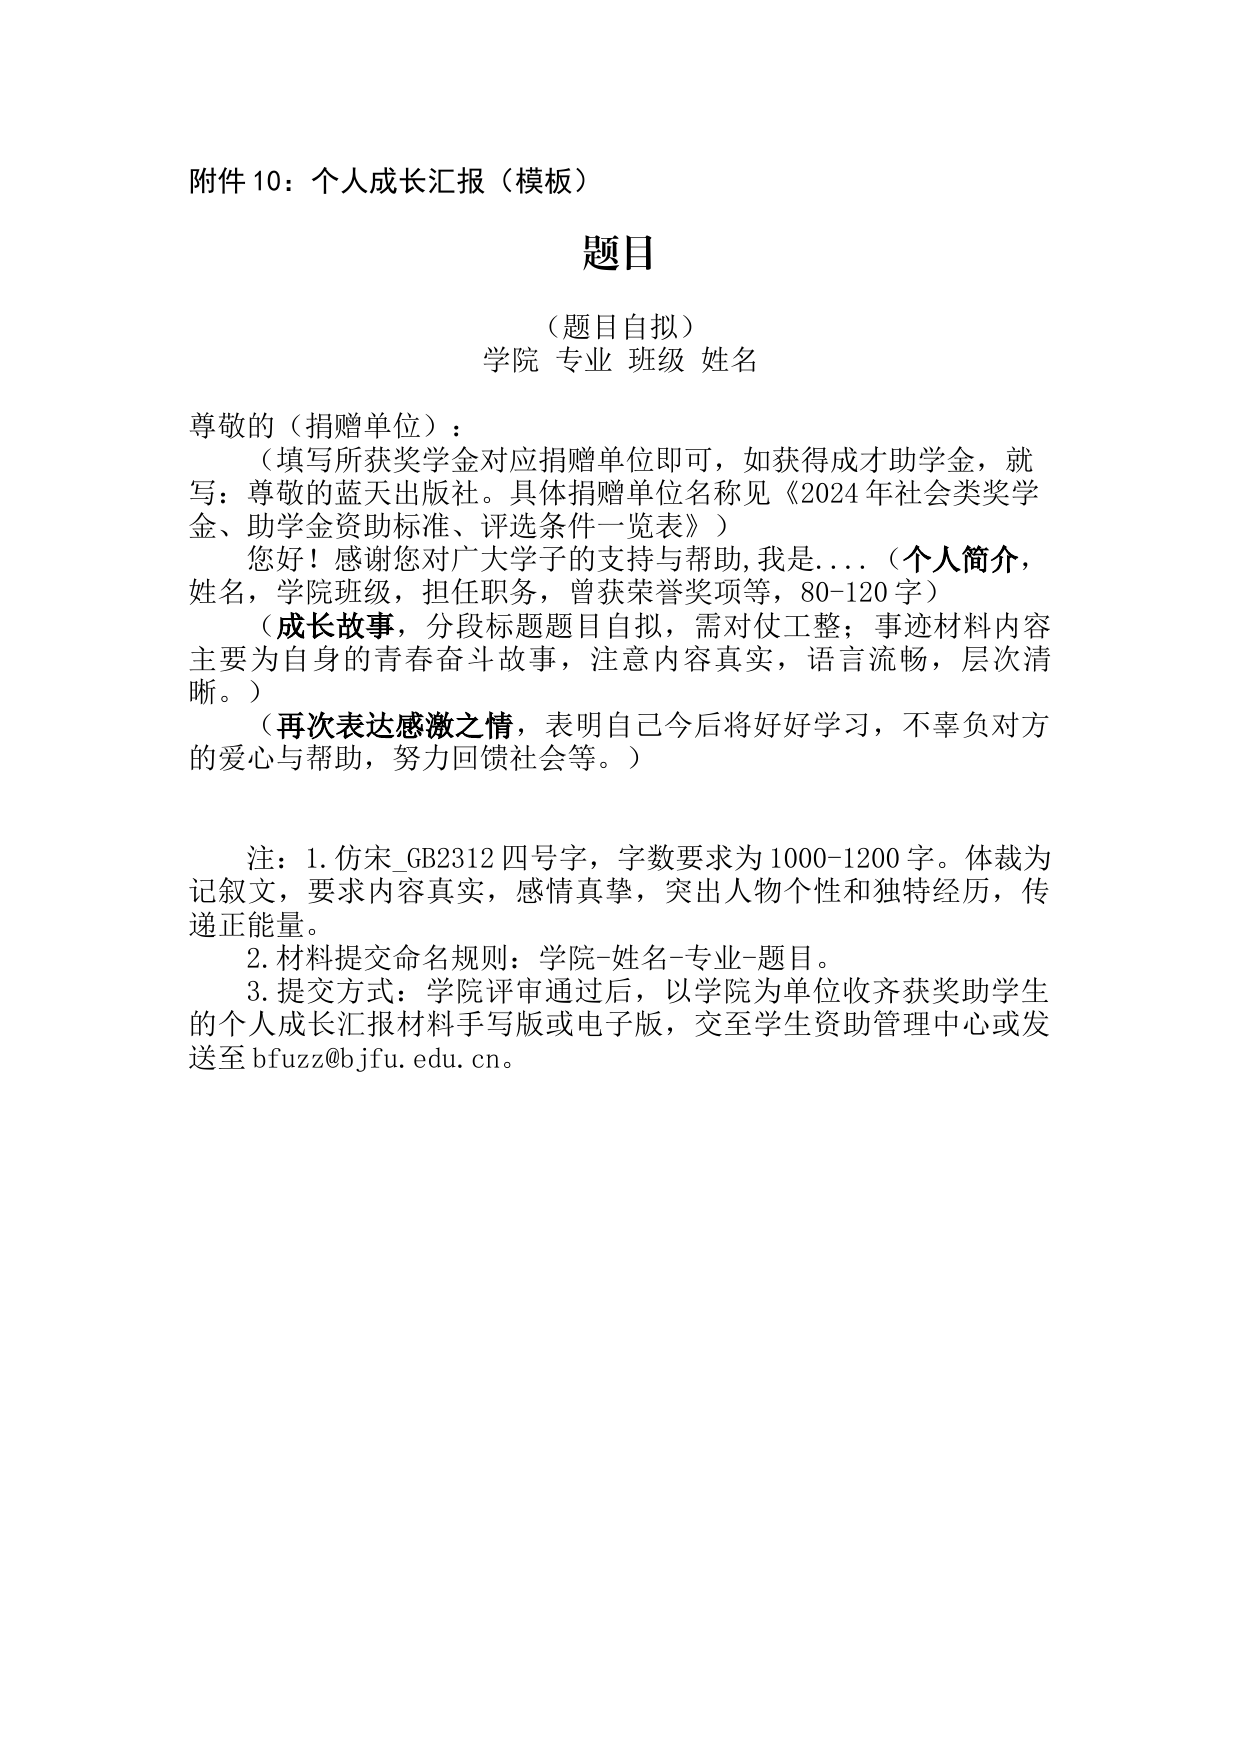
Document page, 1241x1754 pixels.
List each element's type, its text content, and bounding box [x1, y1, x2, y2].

text 学院 专业 班级 姓名 [188, 341, 1052, 374]
text （题目自拟） [188, 308, 1052, 341]
text 尊敬的（捐赠单位）： [188, 407, 1052, 441]
text 题目 [188, 218, 1052, 285]
text 您好！感谢您对广大学子的支持与帮助,我是....（个人简介，姓名，学院班级，担任职务，曾获荣誉奖项等，80-120字） [188, 540, 1052, 607]
list 2.材料提交命名规则：学院-姓名-专业-题目。 [188, 939, 1052, 972]
text 附件10：个人成长汇报（模板） [188, 162, 1052, 196]
text （再次表达感激之情，表明自己今后将好好学习，不辜负对方的爱心与帮助，努力回馈社会等。） [188, 707, 1052, 773]
list 3.提交方式：学院评审通过后，以学院为单位收齐获奖助学生的个人成长汇报材料手写版或电子版，交至学生资助管理中心或发送至bfuzz@bjfu.edu.cn。 [188, 972, 1052, 1072]
list 注：1.仿宋_GB2312四号字，字数要求为1000-1200字。体裁为记叙文，要求内容真实，感情真挚，突出人物个性和独特经历，传递正能量。 [188, 839, 1052, 939]
text （成长故事，分段标题题目自拟，需对仗工整；事迹材料内容主要为自身的青春奋斗故事，注意内容真实，语言流畅，层次清晰。） [188, 607, 1052, 707]
text （填写所获奖学金对应捐赠单位即可，如获得成才助学金，就写：尊敬的蓝天出版社。具体捐赠单位名称见《2024年社会类奖学金、助学金资助标准、评选条件一览表》） [188, 441, 1052, 540]
